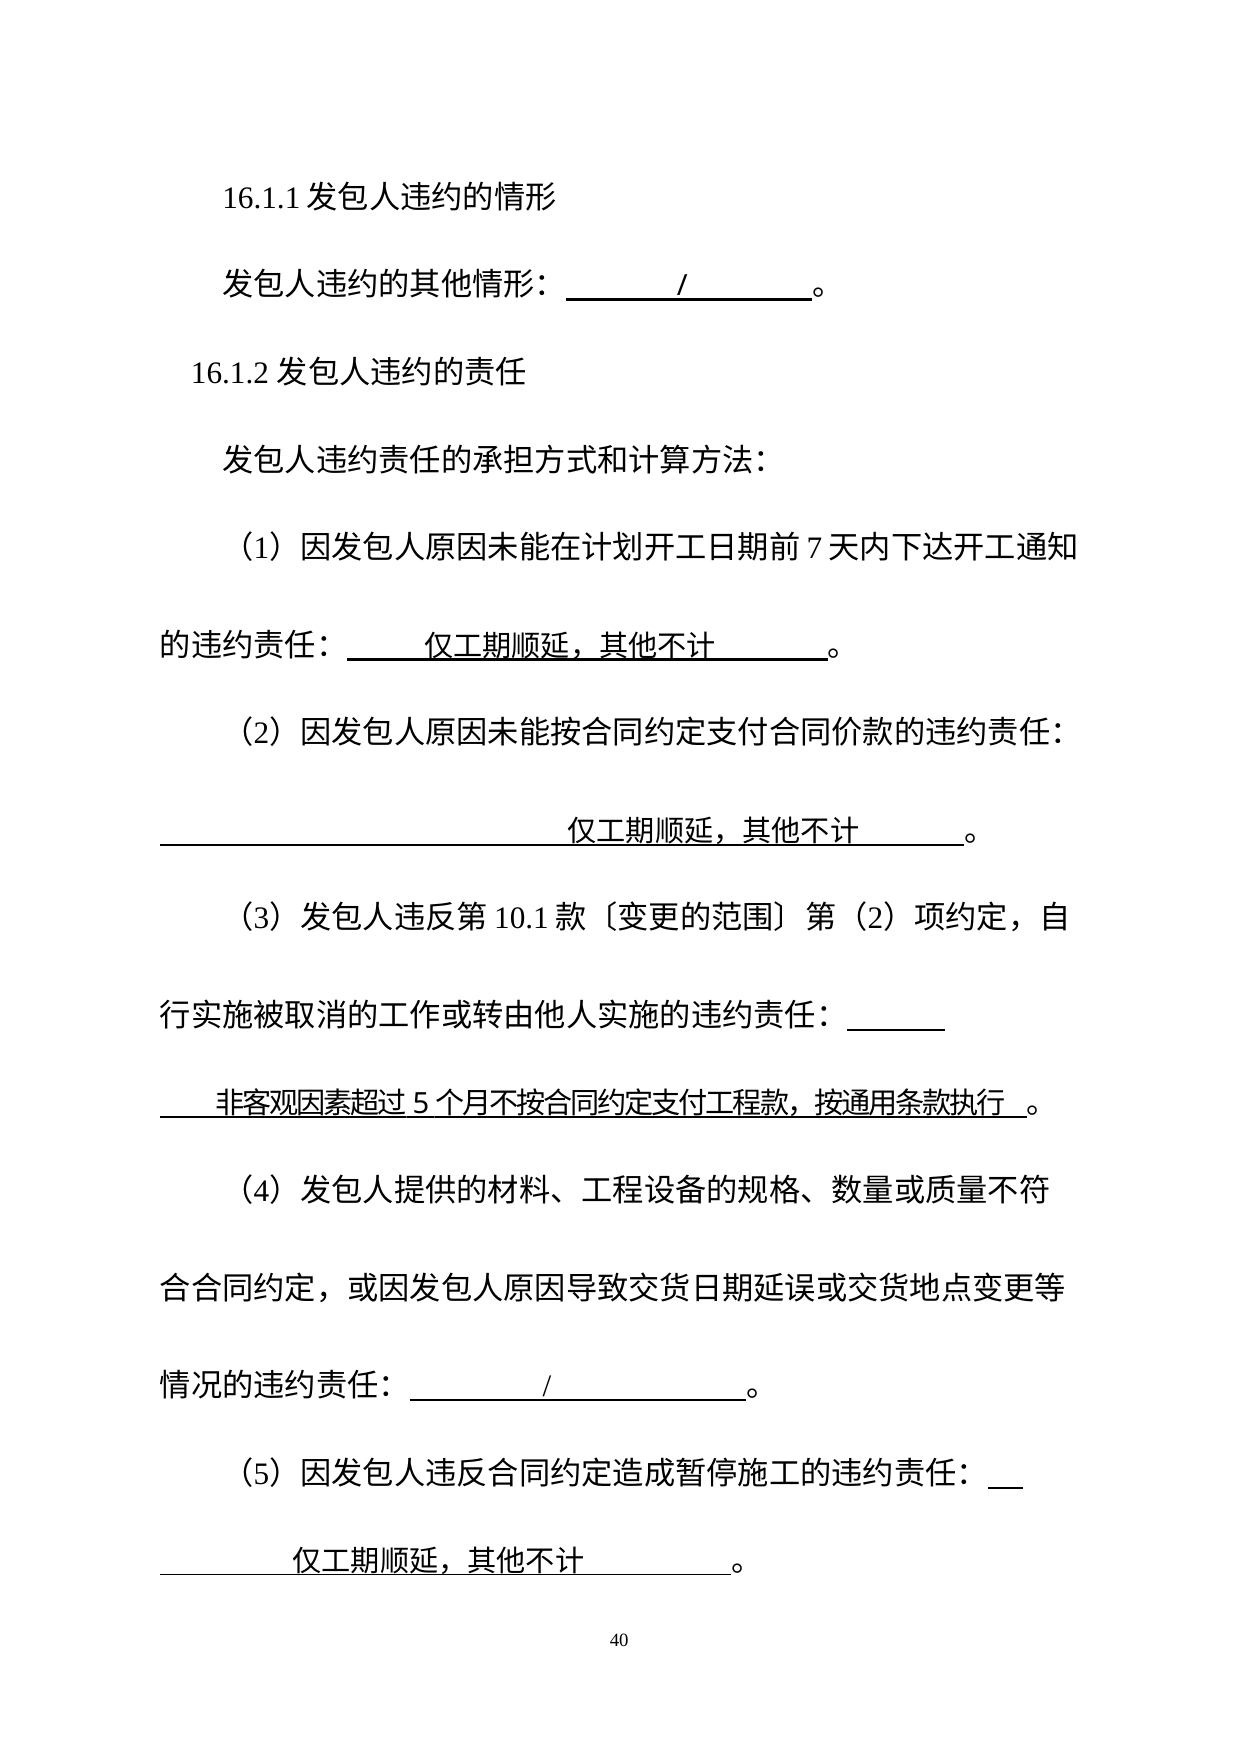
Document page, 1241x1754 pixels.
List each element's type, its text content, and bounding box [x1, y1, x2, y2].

text 仅工期顺延，其他不计 。 [159, 1526, 1078, 1591]
text 非客观因素超过5个月不按合同约定支付工程款，按通用条款执行 。 [159, 1068, 1078, 1133]
text 发包人违约责任的承担方式和计算方法： [159, 425, 1078, 490]
text （3）发包人违反第10.1款〔变更的范围〕第（2）项约定，自行实施被取消的工作或转由他人实施的违约责任： [159, 883, 1078, 1045]
text （4）发包人提供的材料、工程设备的规格、数量或质量不符合合同约定，或因发包人原因导致交货日期延误或交货地点变更等情况的违约责任： / 。 [159, 1155, 1078, 1415]
text 16.1.2 发包人违约的责任 [159, 337, 1078, 402]
text （2）因发包人原因未能按合同约定支付合同价款的违约责任： 仅工期顺延，其他不计 。 [159, 697, 1078, 860]
text 发包人违约的其他情形： / 。 [159, 249, 1078, 314]
text 16.1.1发包人违约的情形 [159, 162, 1078, 227]
text （1）因发包人原因未能在计划开工日期前7天内下达开工通知的违约责任： 仅工期顺延，其他不计 。 [159, 512, 1078, 675]
text （5）因发包人违反合同约定造成暂停施工的违约责任： [159, 1438, 1078, 1503]
